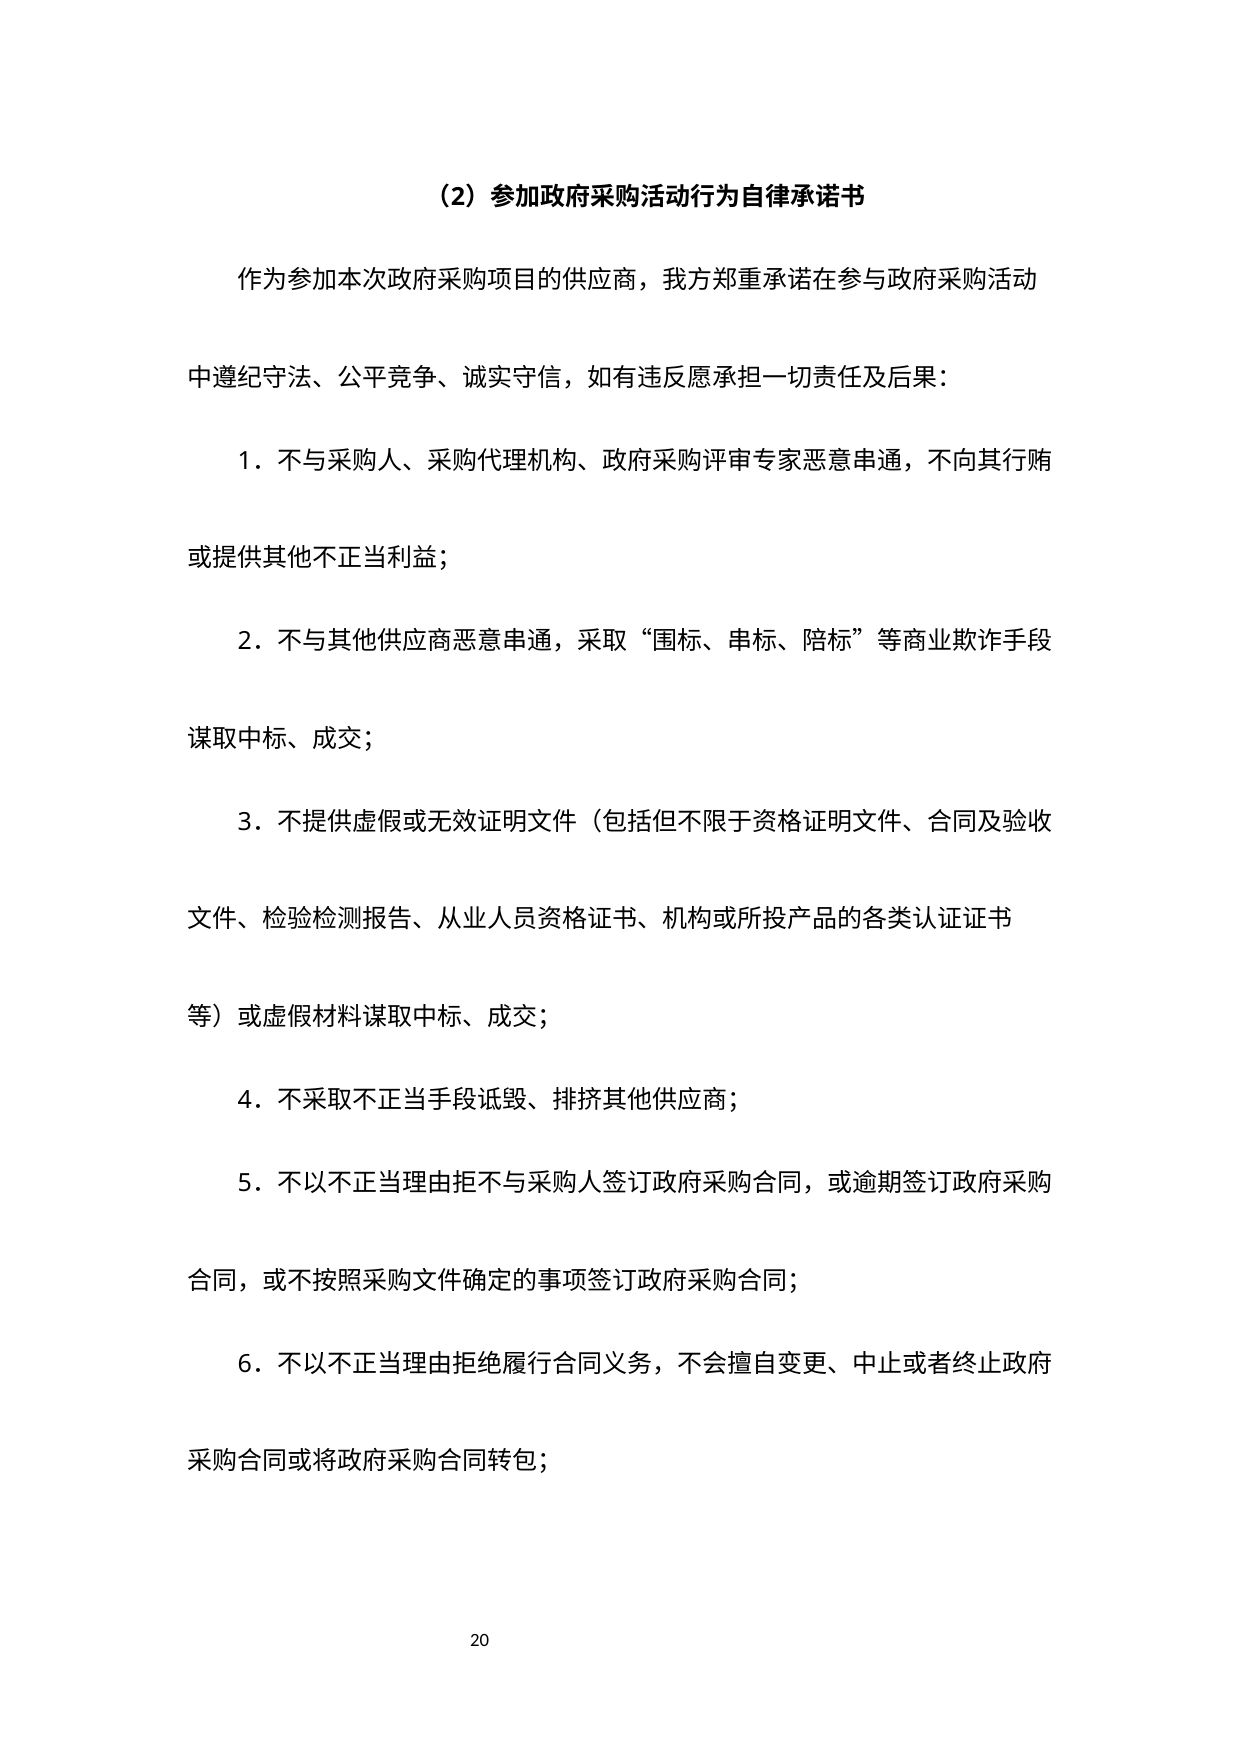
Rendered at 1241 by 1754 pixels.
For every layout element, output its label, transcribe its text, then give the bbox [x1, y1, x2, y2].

text 5．不以不正当理由拒不与采购人签订政府采购合同，或逾期签订政府采购合同，或不按照采购文件确定的事项签订政府采购合同； [187, 1148, 1053, 1311]
text 作为参加本次政府采购项目的供应商，我方郑重承诺在参与政府采购活动中遵纪守法、公平竞争、诚实守信，如有违反愿承担一切责任及后果： [187, 245, 1053, 408]
text 4．不采取不正当手段诋毁、排挤其他供应商； [187, 1065, 1053, 1130]
text 2．不与其他供应商恶意串通，采取“围标、串标、陪标”等商业欺诈手段谋取中标、成交； [187, 606, 1053, 769]
text （2）参加政府采购活动行为自律承诺书 [187, 162, 1053, 227]
text 6．不以不正当理由拒绝履行合同义务，不会擅自变更、中止或者终止政府采购合同或将政府采购合同转包； [187, 1329, 1053, 1491]
text 3．不提供虚假或无效证明文件（包括但不限于资格证明文件、合同及验收文件、检验检测报告、从业人员资格证书、机构或所投产品的各类认证证书等）或虚假材料谋取中标、成交； [187, 787, 1053, 1047]
text 1．不与采购人、采购代理机构、政府采购评审专家恶意串通，不向其行贿或提供其他不正当利益； [187, 426, 1053, 588]
